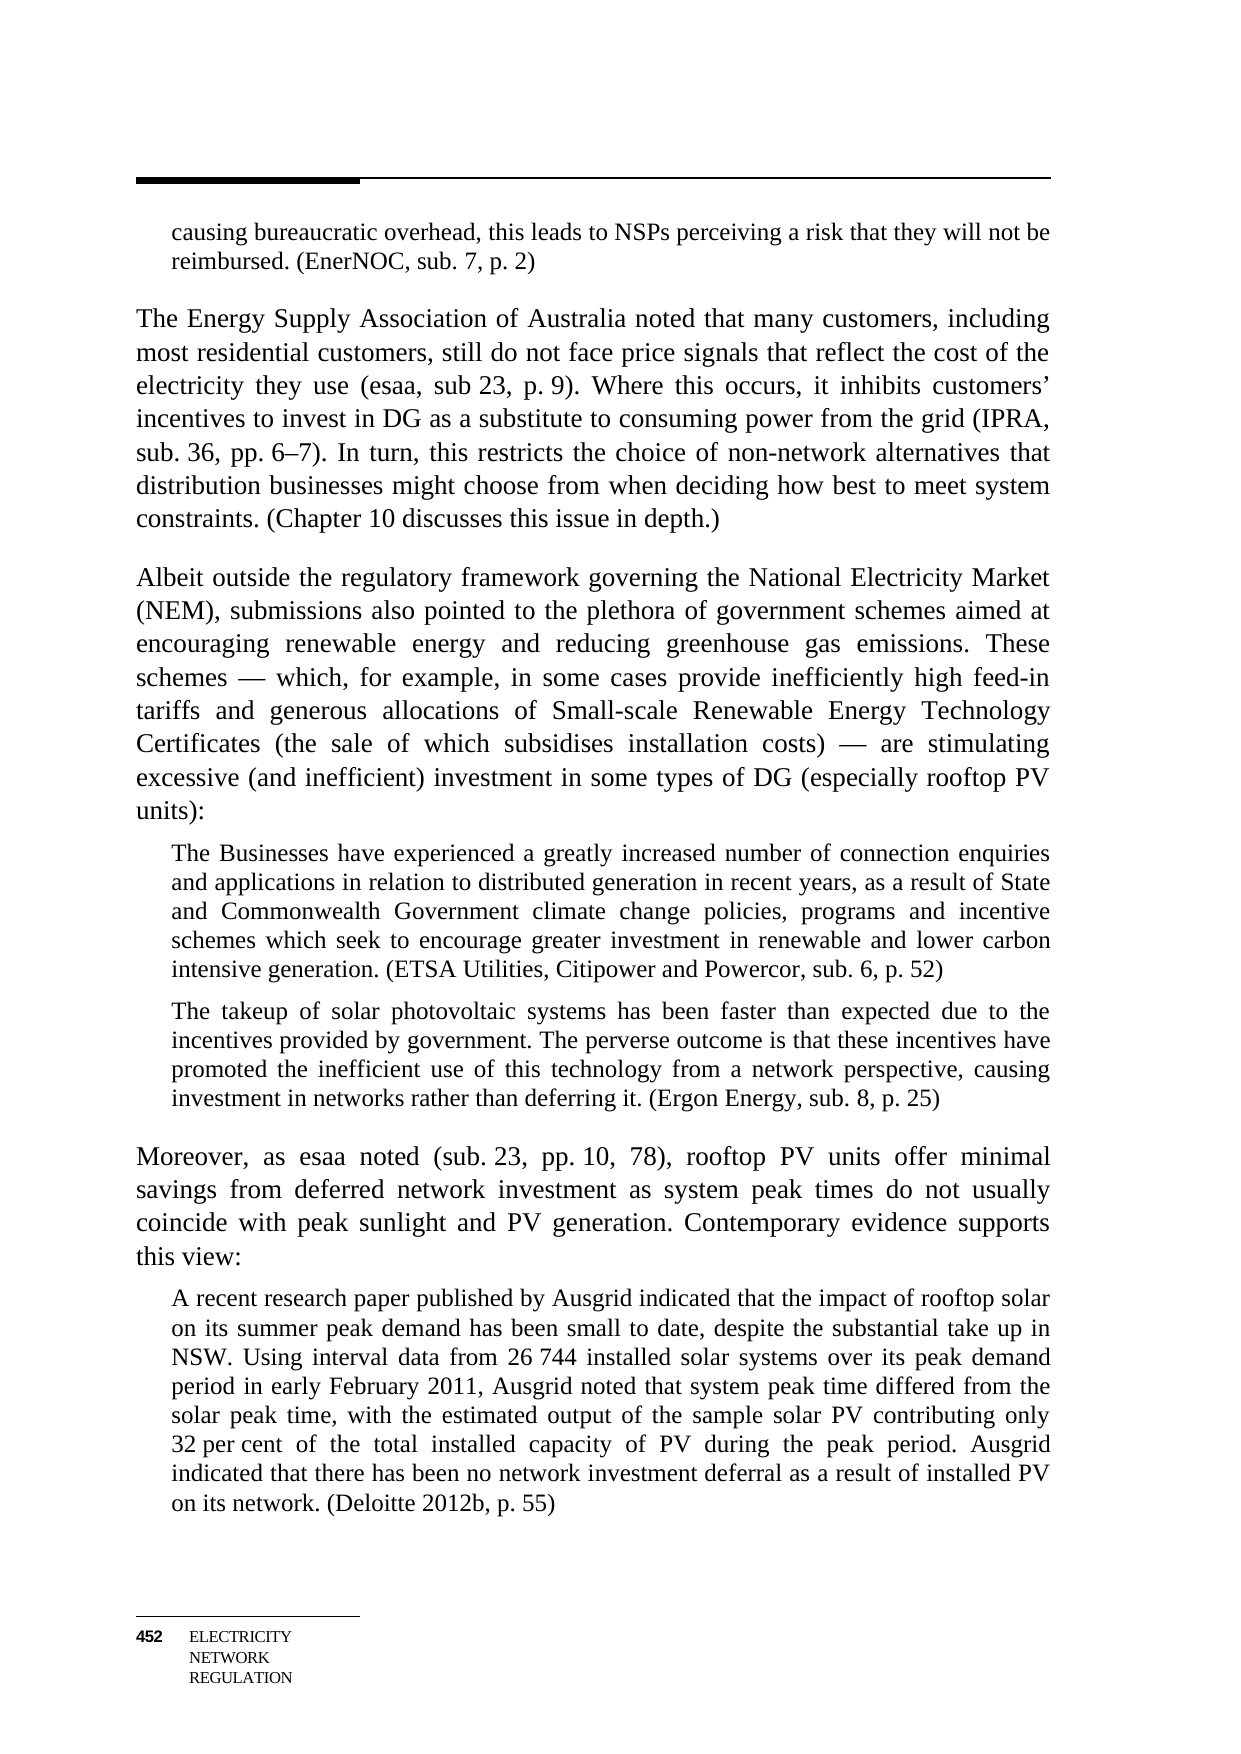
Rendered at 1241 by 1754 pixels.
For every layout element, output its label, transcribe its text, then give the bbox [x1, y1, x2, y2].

text Moreover, as esaa noted (sub. 23, pp. 10, 78), rooftop PV units offer minimal savings from deferred network investment as system peak times do not usually coincide with peak sunlight and PV generation. Contemporary evidence supports this view: [136, 1138, 1051, 1271]
text The Businesses have experienced a greatly increased number of connection enquiries and applications in relation to distributed generation in recent years, as a result of State and Commonwealth Government climate change policies, programs and incentive schemes which seek to encourage greater investment in renewable and lower carbon intensive generation. (ETSA Utilities, Citipower and Powercor, sub. 6, p. 52) [171, 838, 1051, 983]
text Albeit outside the regulatory framework governing the National Electricity Market (NEM), submissions also pointed to the plethora of government schemes aimed at encouraging renewable energy and reducing greenhouse gas emissions. These schemes — which, for example, in some cases provide inefficiently high feed-in tariffs and generous allocations of Small-scale Renewable Energy Technology Certificates (the sale of which subsidises installation costs) — are stimulating excessive (and inefficient) investment in some types of DG (especially rooftop PV units): [136, 558, 1051, 825]
text The takeup of solar photovoltaic systems has been faster than expected due to the incentives provided by government. The perverse outcome is that these incentives have promoted the inefficient use of this technology from a network perspective, causing investment in networks rather than deferring it. (Ergon Energy, sub. 8, p. 25) [171, 996, 1051, 1113]
text A recent research paper published by Ausgrid indicated that the impact of rooftop solar on its summer peak demand has been small to date, despite the substantial take up in NSW. Using interval data from 26 744 installed solar systems over its peak demand period in early February 2011, Ausgrid noted that system peak time differed from the solar peak time, with the estimated output of the sample solar PV contributing only 32 per cent of the total installed capacity of PV during the peak period. Ausgrid indicated that there has been no network investment deferral as a result of installed PV on its network. (Deloitte 2012b, p. 55) [171, 1283, 1051, 1517]
text The Energy Supply Association of Australia noted that many customers, including most residential customers, still do not face price signals that reflect the cost of the electricity they use (esaa, sub 23, p. 9). Where this occurs, it inhibits customers’ incentives to invest in DG as a substitute to consuming power from the grid (IPRA, sub. 36, pp. 6–7). In turn, this restricts the choice of non-network alternatives that distribution businesses might choose from when deciding how best to meet system constraints. (Chapter 10 discusses this issue in depth.) [136, 300, 1051, 533]
